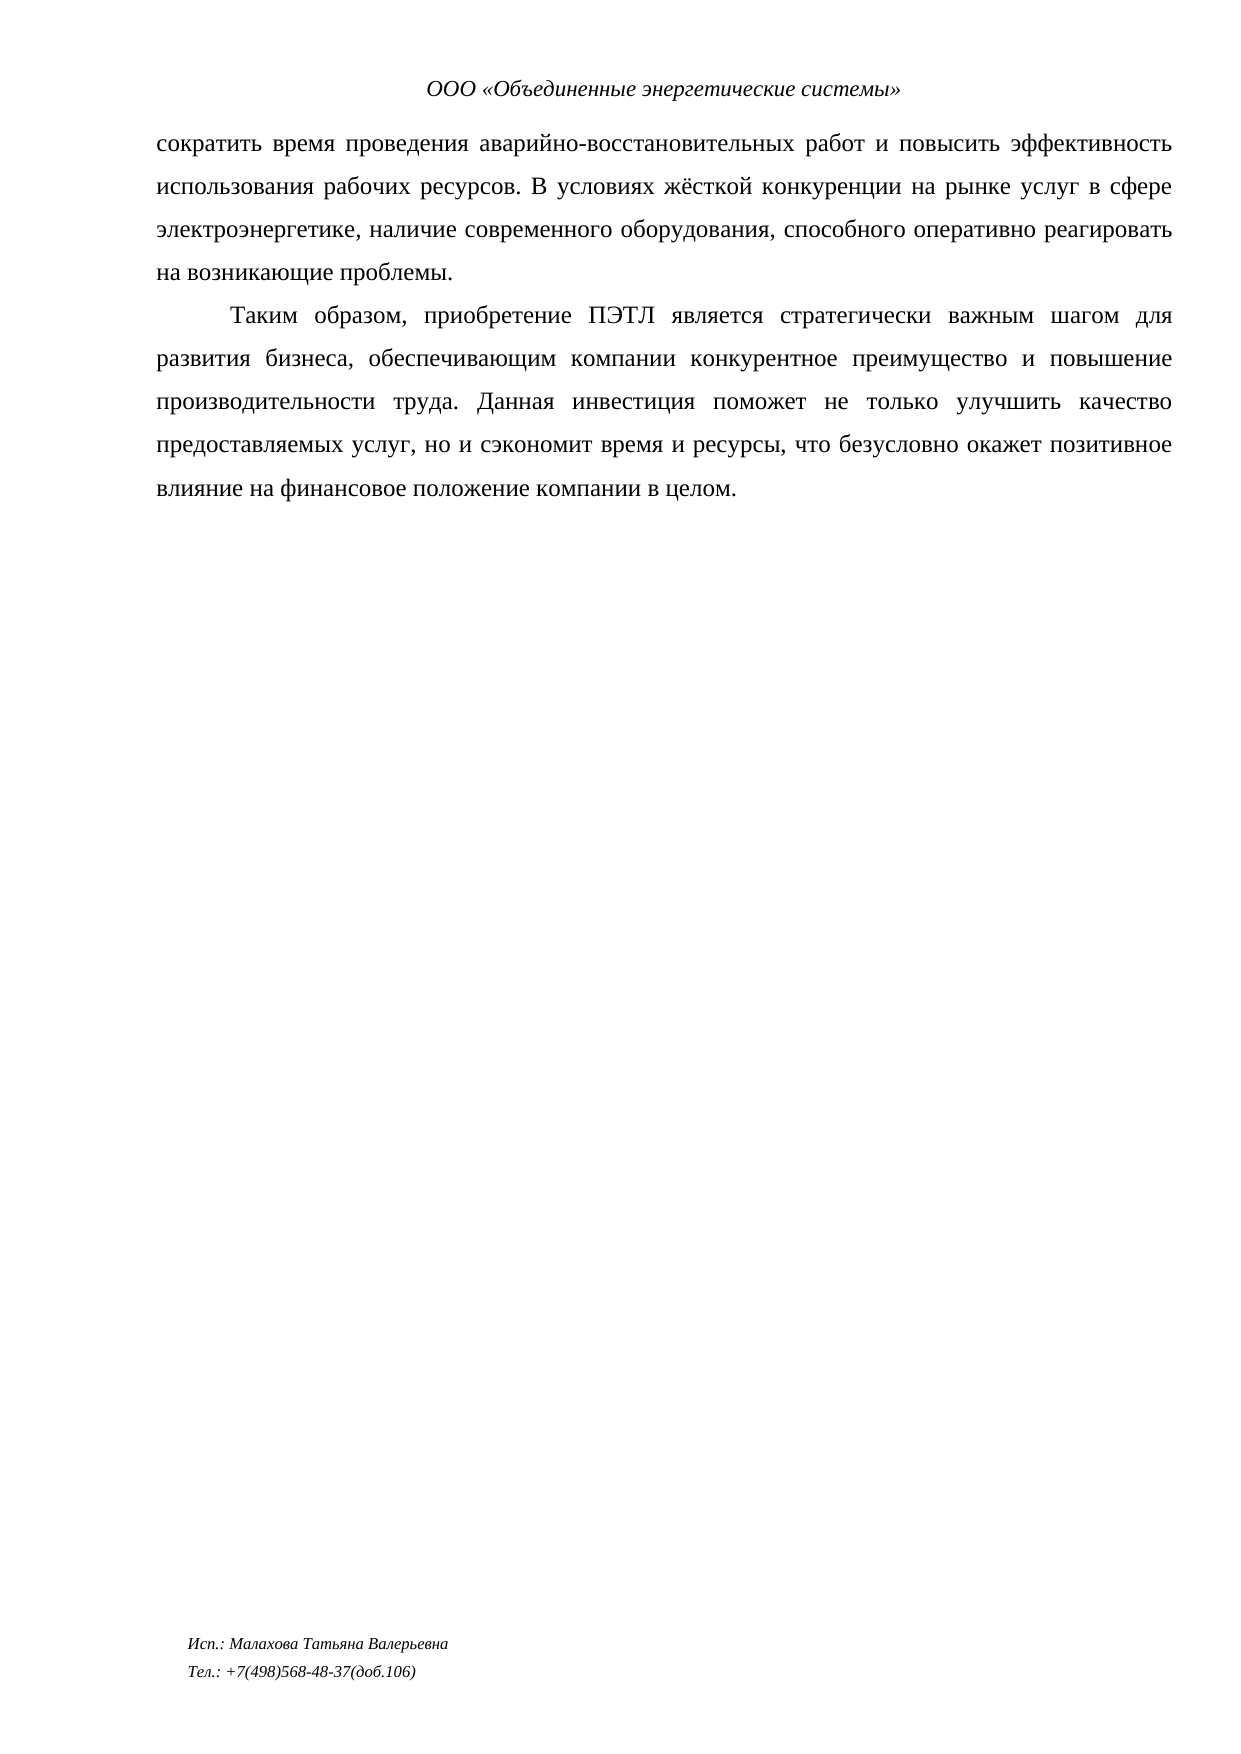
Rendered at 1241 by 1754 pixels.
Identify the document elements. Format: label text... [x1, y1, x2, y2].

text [156, 128, 1173, 286]
text Исп.: Малахова Татьяна Валерьевна [156, 1633, 1173, 1653]
text Тел.: +7(498)568-48-37(доб.106) [156, 1662, 1173, 1681]
text Таким образом, приобретение ПЭТЛ является стратегически важным шагом для развития бизнеса, обеспечивающим компании конкурентное преимущество и повышение производительности труда. Данная инвестиция поможет не только улучшить качество предоставляемых услуг, но и сэкономит время и ресурсы, что безусловно окажет позитивное влияние на финансовое положение компании в целом. [156, 300, 1173, 501]
